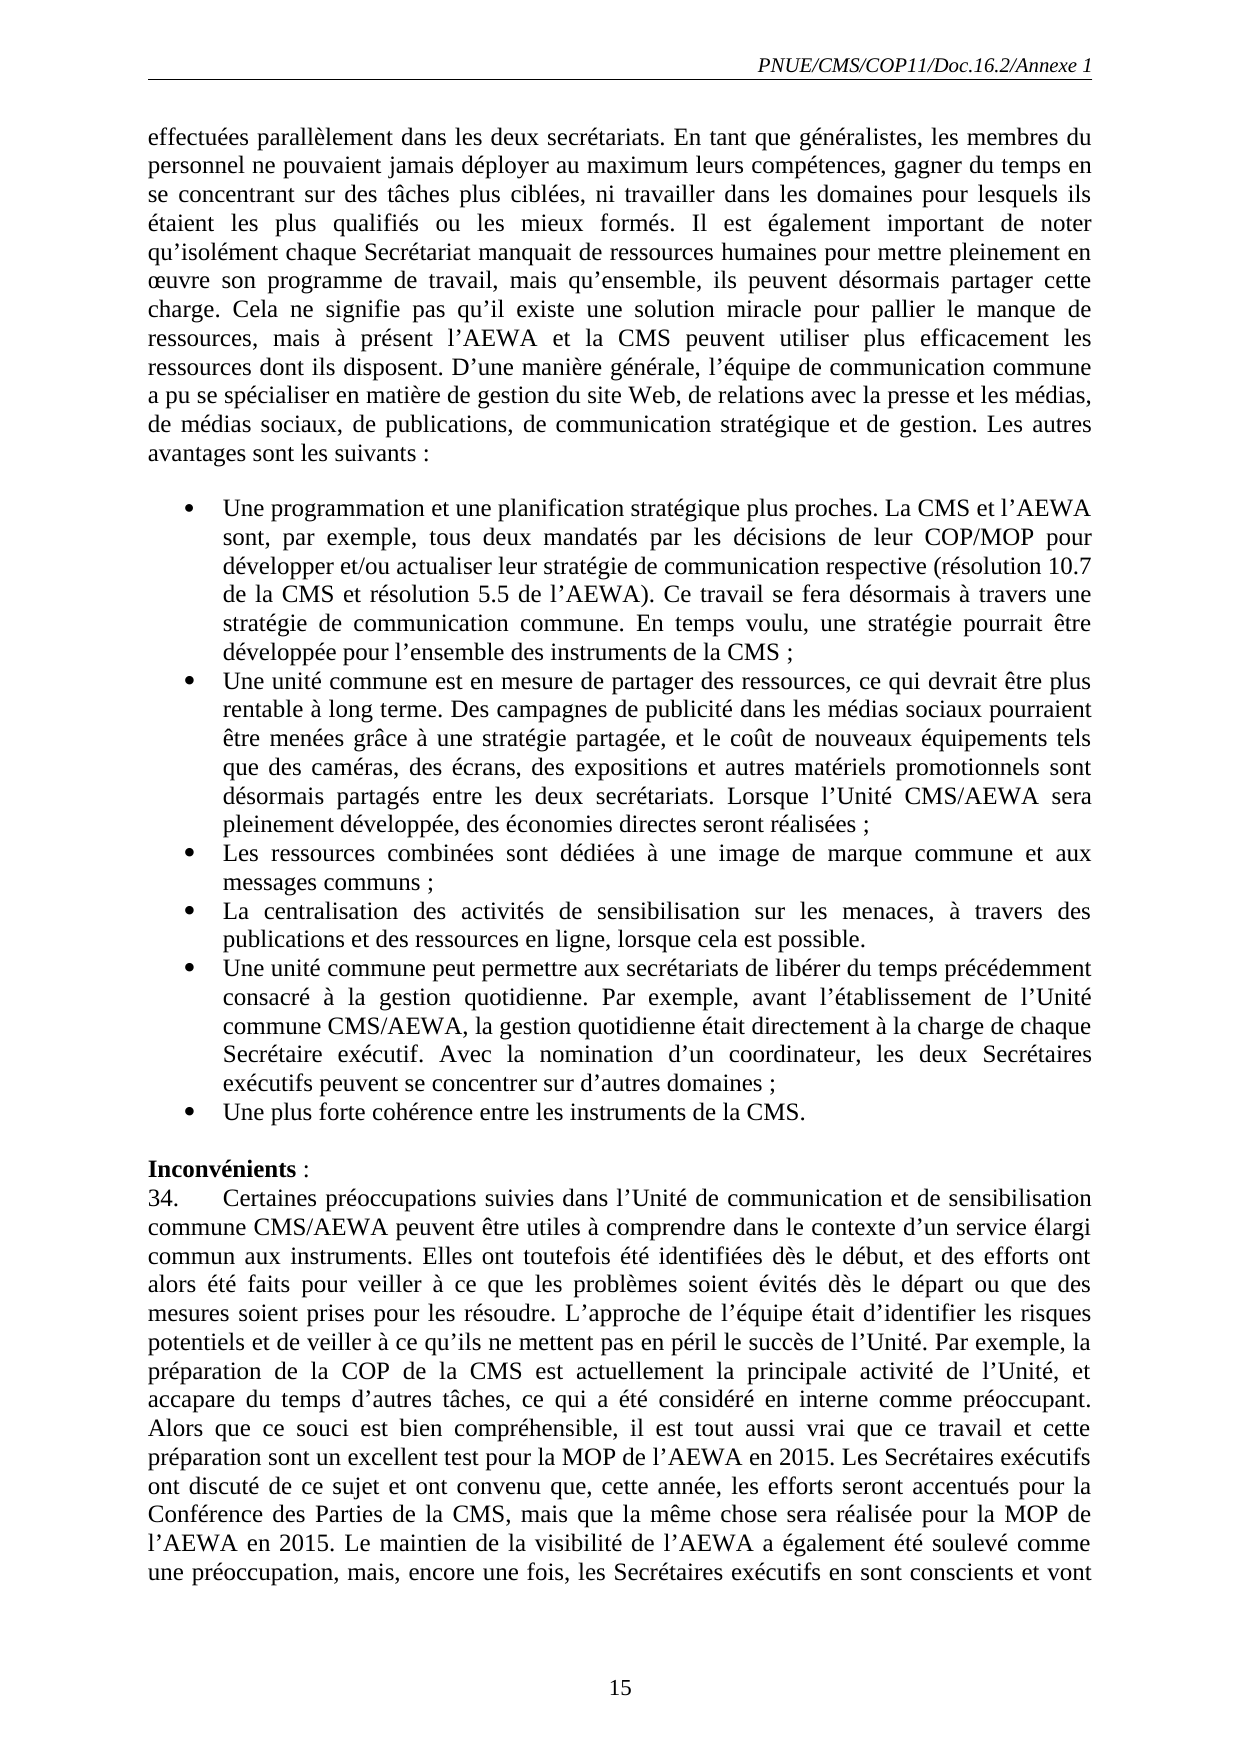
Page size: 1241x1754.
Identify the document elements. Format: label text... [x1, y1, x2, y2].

list Une unité commune peut permettre aux secrétariats de libérer du temps précédemment consacré à la gestion quotidienne. Par exemple, avant l’établissement de l’Unité commune CMS/AEWA, la gestion quotidienne était directement à la charge de chaque Secrétaire exécutif. Avec la nomination d’un coordinateur, les deux Secrétaires exécutifs peuvent se concentrer sur d’autres domaines ; [185, 953, 1092, 1097]
text Inconvénients : [148, 1154, 1092, 1183]
list Une programmation et une planification stratégique plus proches. La CMS et l’AEWA sont, par exemple, tous deux mandatés par les décisions de leur COP/MOP pour développer et/ou actualiser leur stratégie de communication respective (résolution 10.7 de la CMS et résolution 5.5 de l’AEWA). Ce travail se fera désormais à travers une stratégie de communication commune. En temps voulu, une stratégie pourrait être développée pour l’ensemble des instruments de la CMS ; [185, 493, 1092, 666]
list Les ressources combinées sont dédiées à une image de marque commune et aux messages communs ; [185, 838, 1092, 896]
list Une unité commune est en mesure de partager des ressources, ce qui devrait être plus rentable à long terme. Des campagnes de publicité dans les médias sociaux pourraient être menées grâce à une stratégie partagée, et le coût de nouveaux équipements tels que des caméras, des écrans, des expositions et autres matériels promotionnels sont désormais partagés entre les deux secrétariats. Lorsque l’Unité CMS/AEWA sera pleinement développée, des économies directes seront réalisées ; [185, 666, 1092, 838]
list Une plus forte cohérence entre les instruments de la CMS. [185, 1097, 1092, 1126]
list La centralisation des activités de sensibilisation sur les menaces, à travers des publications et des ressources en ligne, lorsque cela est possible. [185, 896, 1092, 953]
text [148, 122, 1092, 467]
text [148, 1183, 1092, 1586]
